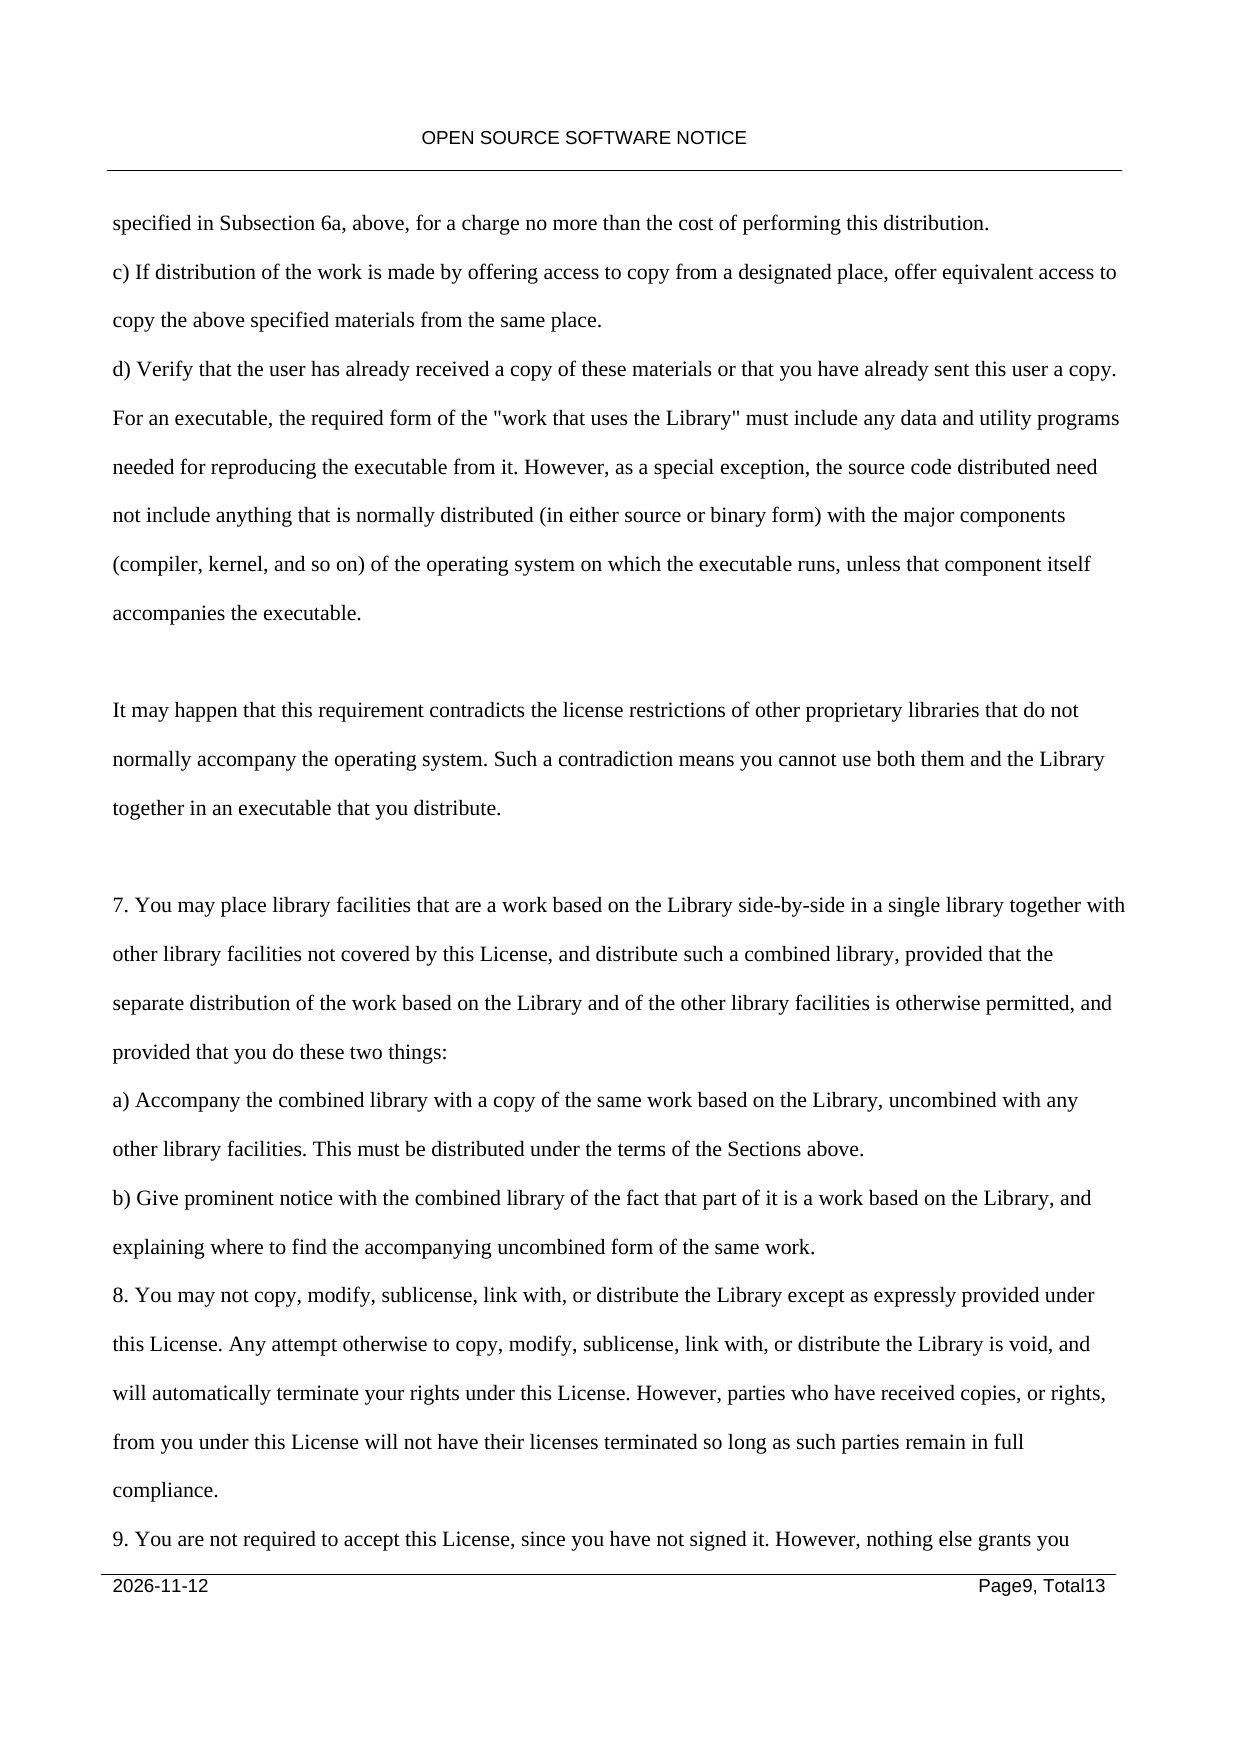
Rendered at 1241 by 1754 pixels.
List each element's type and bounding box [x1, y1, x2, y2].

text [112, 206, 1128, 1555]
